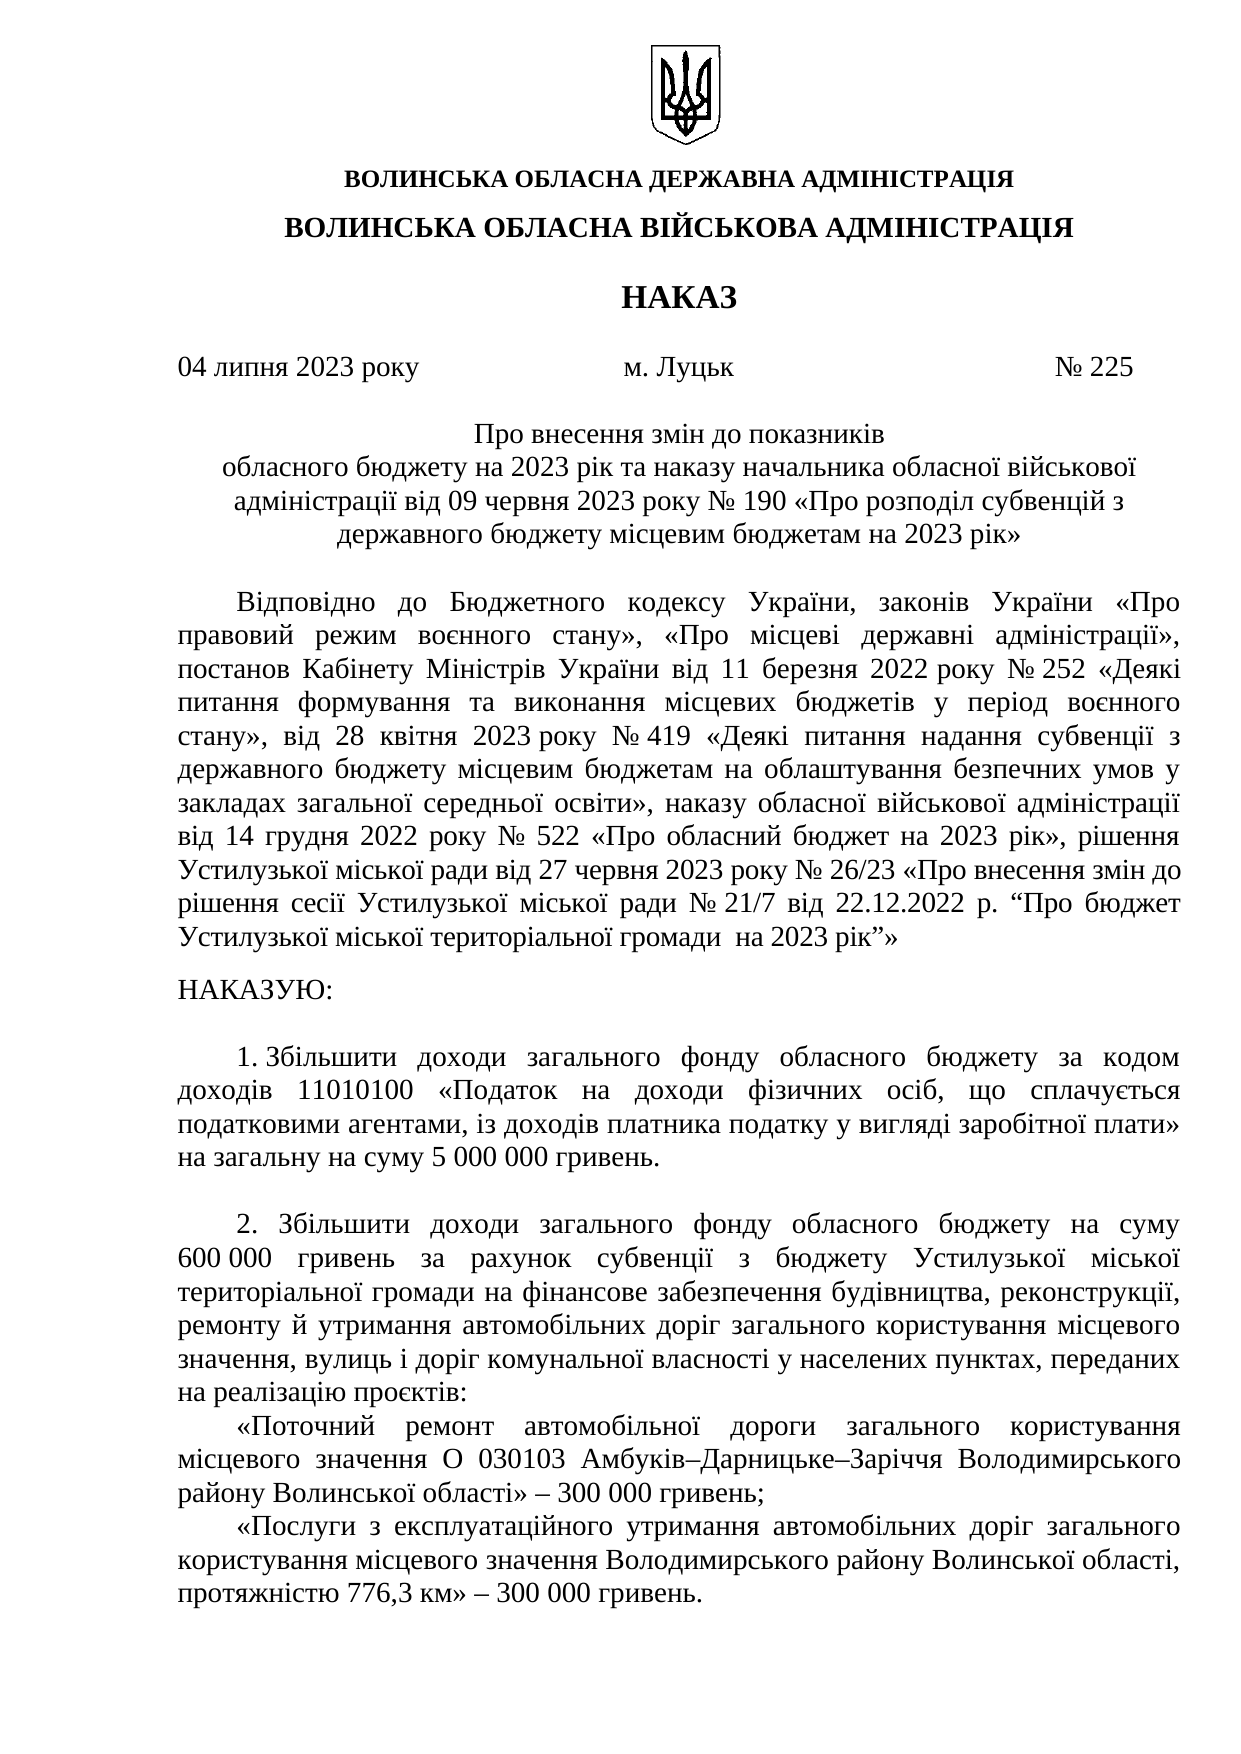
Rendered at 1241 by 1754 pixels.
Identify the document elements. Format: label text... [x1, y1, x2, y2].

text обласного бюджету на 2023 рік та наказу начальника обласної військової адміністрації від 09 червня 2023 року № 190 «Про розподіл субвенцій з державного бюджету місцевим бюджетам на 2023 рік» [177, 449, 1181, 550]
text ВОЛИНСЬКА ОБЛАСНА ВІЙСЬКОВА АДМІНІСТРАЦІЯ [177, 210, 1181, 243]
text 2. Збільшити доходи загального фонду обласного бюджету на суму 600 000 гривень за рахунок субвенції з бюджету Устилузької міської територіальної громади на фінансове забезпечення будівництва, реконструкції, ремонту й утримання автомобільних доріг загального користування місцевого значення, вулиць і доріг комунальної власності у населених пунктах, переданих на реалізацію проєктів: [177, 1207, 1181, 1408]
subtitle ВОЛИНСЬКА ОБЛАСНА ДЕРЖАВНА АДМІНІСТРАЦІЯ [177, 164, 1181, 193]
text Про внесення змін до показників [177, 416, 1181, 449]
picture [650, 44, 721, 145]
text «Поточний ремонт автомобільної дороги загального користування місцевого значення О 030103 Амбуків–Дарницьке–Заріччя Володимирського району Волинської області» – 300 000 гривень; [177, 1408, 1181, 1508]
text 1. Збільшити доходи загального фонду обласного бюджету за кодом доходів 11010100 «Податок на доходи фізичних осіб, що сплачується податковими агентами, із доходів платника податку у вигляді заробітної плати» на загальну на суму 5 000 000 гривень. [177, 1039, 1181, 1173]
text Відповідно до Бюджетного кодексу України, законів України «Про правовий режим воєнного стану», «Про місцеві державні адміністрації», постанов Кабінету Міністрів України від 11 березня 2022 року № 252 «Деякі питання формування та виконання місцевих бюджетів у період воєнного стану», від 28 квітня 2023 року № 419 «Деякі питання надання субвенції з державного бюджету місцевим бюджетам на облаштування безпечних умов у закладах загальної середньої освіти», наказу обласної військової адміністрації від 14 грудня 2022 року № 522 «Про обласний бюджет на 2023 рік», рішення Устилузької міської ради від 27 червня 2023 року № 26/23 «Про внесення змін до рішення сесії Устилузької міської ради № 21/7 від 22.12.2022 р. “Про бюджет Устилузької міської територіальної громади на 2023 рік”» [177, 584, 1181, 953]
text 04 липня 2023 року м. Луцьк № 225 [177, 349, 1181, 382]
text «Послуги з експлуатаційного утримання автомобільних доріг загального користування місцевого значення Володимирського району Волинської області, протяжністю 776,3 км» – 300 000 гривень. [177, 1508, 1181, 1609]
text НАКАЗ [177, 277, 1181, 315]
text НАКАЗУЮ: [177, 972, 1181, 1005]
